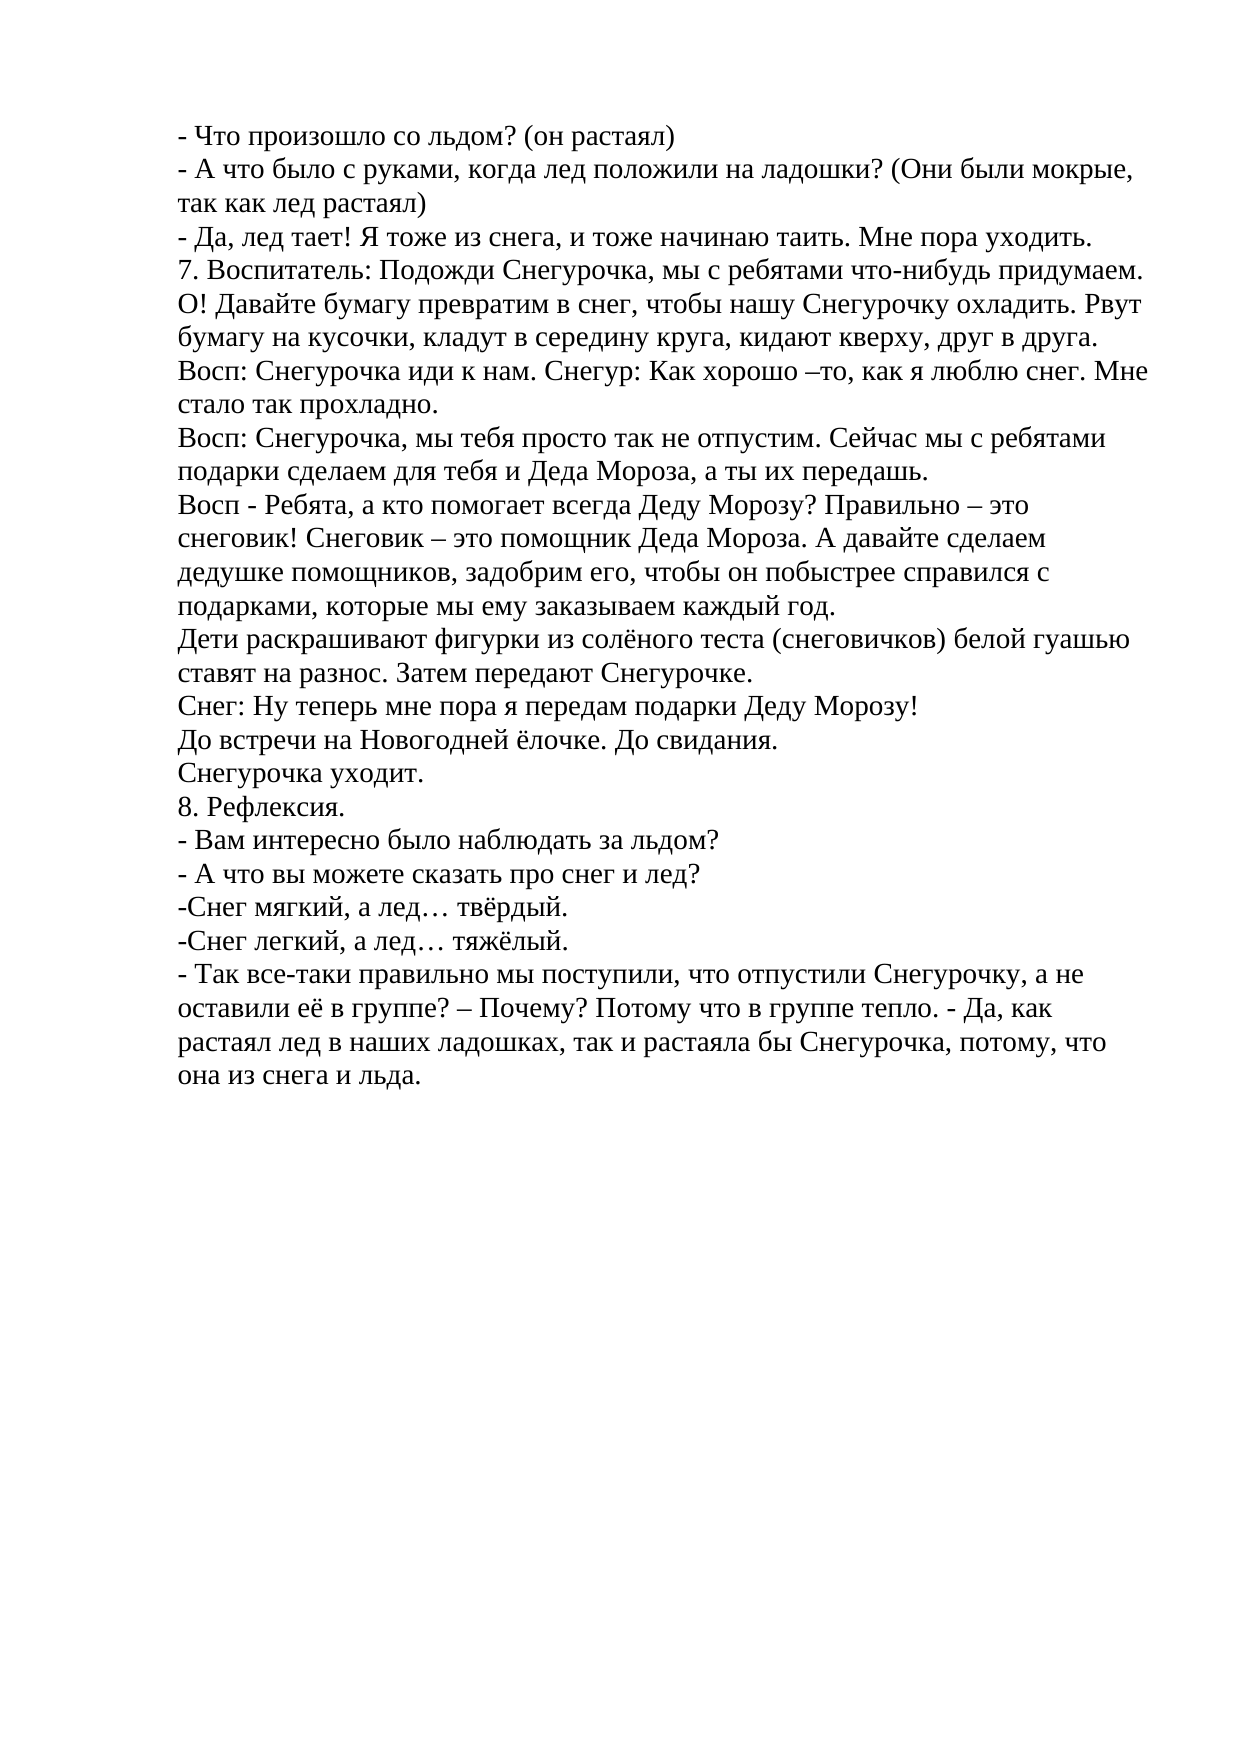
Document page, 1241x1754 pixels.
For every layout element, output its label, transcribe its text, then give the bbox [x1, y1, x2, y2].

text - А что вы можете сказать про снег и лед? [177, 856, 1152, 889]
text - А что было с руками, когда лед положили на ладошки? (Они были мокрые, так как лед растаял) [177, 152, 1152, 219]
text 8. Рефлексия. [177, 789, 1152, 822]
text Снег: Ну теперь мне пора я передам подарки Деду Морозу! [177, 688, 1152, 722]
text 7. Воспитатель: Подожди Снегурочка, мы с ребятами что-нибудь придумаем. О! Давайте бумагу превратим в снег, чтобы нашу Снегурочку охладить. Рвут бумагу на кусочки, кладут в середину круга, кидают кверху, друг в друга. [177, 252, 1152, 353]
text Восп: Снегурочка иди к нам. Снегур: Как хорошо –то, как я люблю снег. Мне стало так прохладно. [177, 353, 1152, 420]
text -Снег мягкий, а лед… твёрдый. [177, 889, 1152, 923]
text - Так все-таки правильно мы поступили, что отпустили Снегурочку, а не оставили её в группе? – Почему? Потому что в группе тепло. - Да, как растаял лед в наших ладошках, так и растаяла бы Снегурочка, потому, что она из снега и льда. [177, 957, 1152, 1091]
text - Вам интересно было наблюдать за льдом? [177, 822, 1152, 856]
text До встречи на Новогодней ёлочке. До свидания. [177, 722, 1152, 755]
text Снегурочка уходит. [177, 755, 1152, 789]
text - Да, лед тает! Я тоже из снега, и тоже начинаю таить. Мне пора уходить. [177, 219, 1152, 252]
text Дети раскрашивают фигурки из солёного теста (снеговичков) белой гуашью ставят на разнос. Затем передают Снегурочке. [177, 621, 1152, 688]
text - Что произошло со льдом? (он растаял) [177, 118, 1152, 152]
text -Снег легкий, а лед… тяжёлый. [177, 923, 1152, 957]
text Восп: Снегурочка, мы тебя просто так не отпустим. Сейчас мы с ребятами подарки сделаем для тебя и Деда Мороза, а ты их передашь. [177, 420, 1152, 487]
text Восп - Ребята, а кто помогает всегда Деду Морозу? Правильно – это снеговик! Снеговик – это помощник Деда Мороза. А давайте сделаем дедушке помощников, задобрим его, чтобы он побыстрее справился с подарками, которые мы ему заказываем каждый год. [177, 487, 1152, 621]
